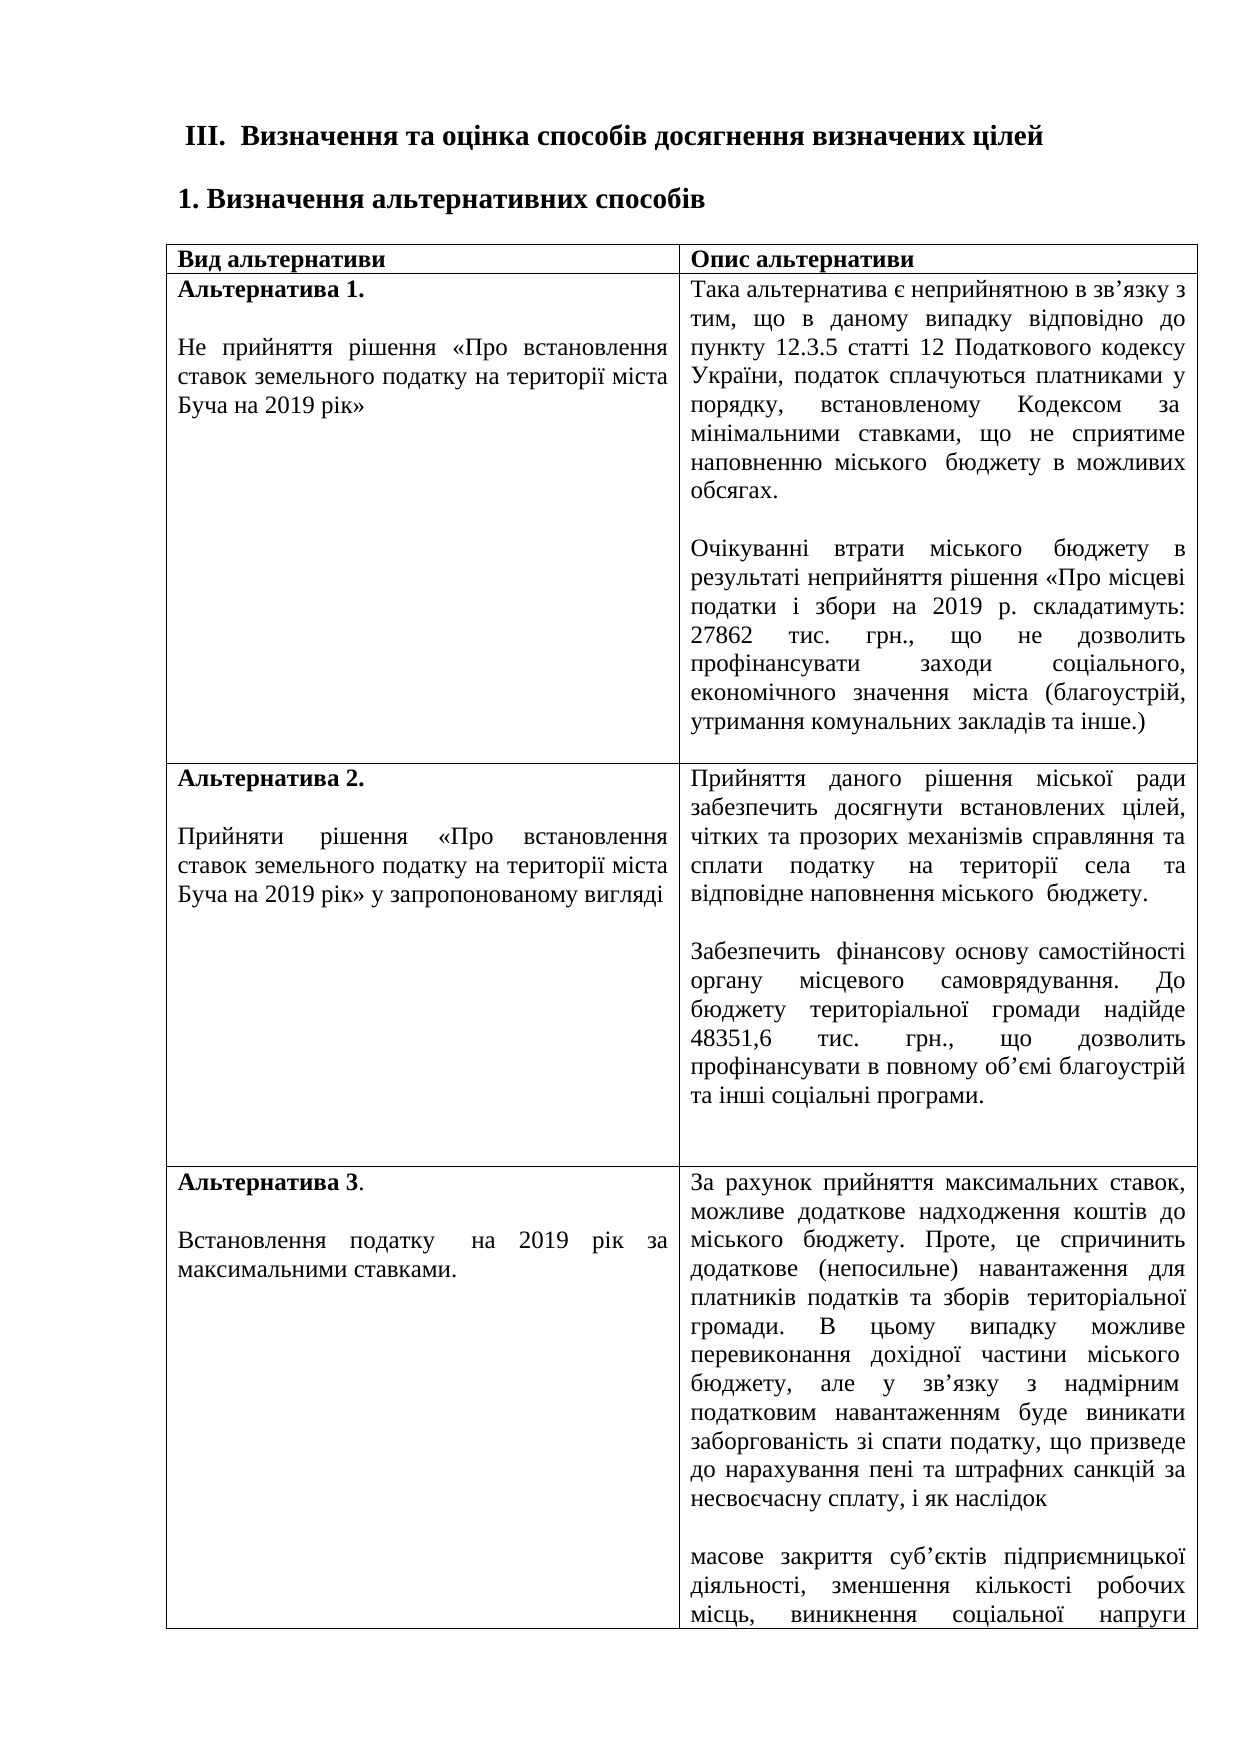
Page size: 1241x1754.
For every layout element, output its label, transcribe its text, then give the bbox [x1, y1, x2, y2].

table_cell Альтернатива 1. Не прийняття рішення «Про встановлення ставок земельного податку на території міста Буча на 2019 рік» [167, 274, 679, 762]
table_cell Альтернатива 2. Прийняти рішення «Про встановлення ставок земельного податку на території міста Буча на 2019 рік» у запропонованому вигляді [167, 764, 679, 1166]
table_cell Прийняття даного рішення міської ради забезпечить досягнути встановлених цілей, чітких та прозорих механізмів справляння та сплати податку на території села та відповідне наповнення міського бюджету. Забезпечить фінансову основу самостійності органу місцевого самоврядування. До бюджету територіальної громади надійде 48351,6 тис. грн., що дозволить профінансувати в повному об’ємі благоустрій та інші соціальні програми. [680, 764, 1197, 1166]
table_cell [167, 1167, 679, 1627]
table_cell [680, 1167, 1197, 1627]
table_cell Така альтернатива є неприйнятною в зв’язку з тим, що в даному випадку відповідно до пункту 12.3.5 статті 12 Податкового кодексу України, податок сплачуються платниками у порядку, встановленому Кодексом за мінімальними ставками, що не сприятиме наповненню міського бюджету в можливих обсягах. Очікуванні втрати міського бюджету в результаті неприйняття рішення «Про місцеві податки і збори на 2019 р. складатимуть: 27862 тис. грн., що не дозволить профінансувати заходи соціального, економічного значення міста (благоустрій, утримання комунальних закладів та інше.) [680, 274, 1197, 762]
table_header Вид альтернативи [167, 245, 679, 273]
text ІІІ. Визначення та оцінка способів досягнення визначених цілей [177, 118, 1152, 152]
table_header Опис альтернативи [680, 245, 1197, 273]
text 1. Визначення альтернативних способів [177, 181, 1152, 214]
